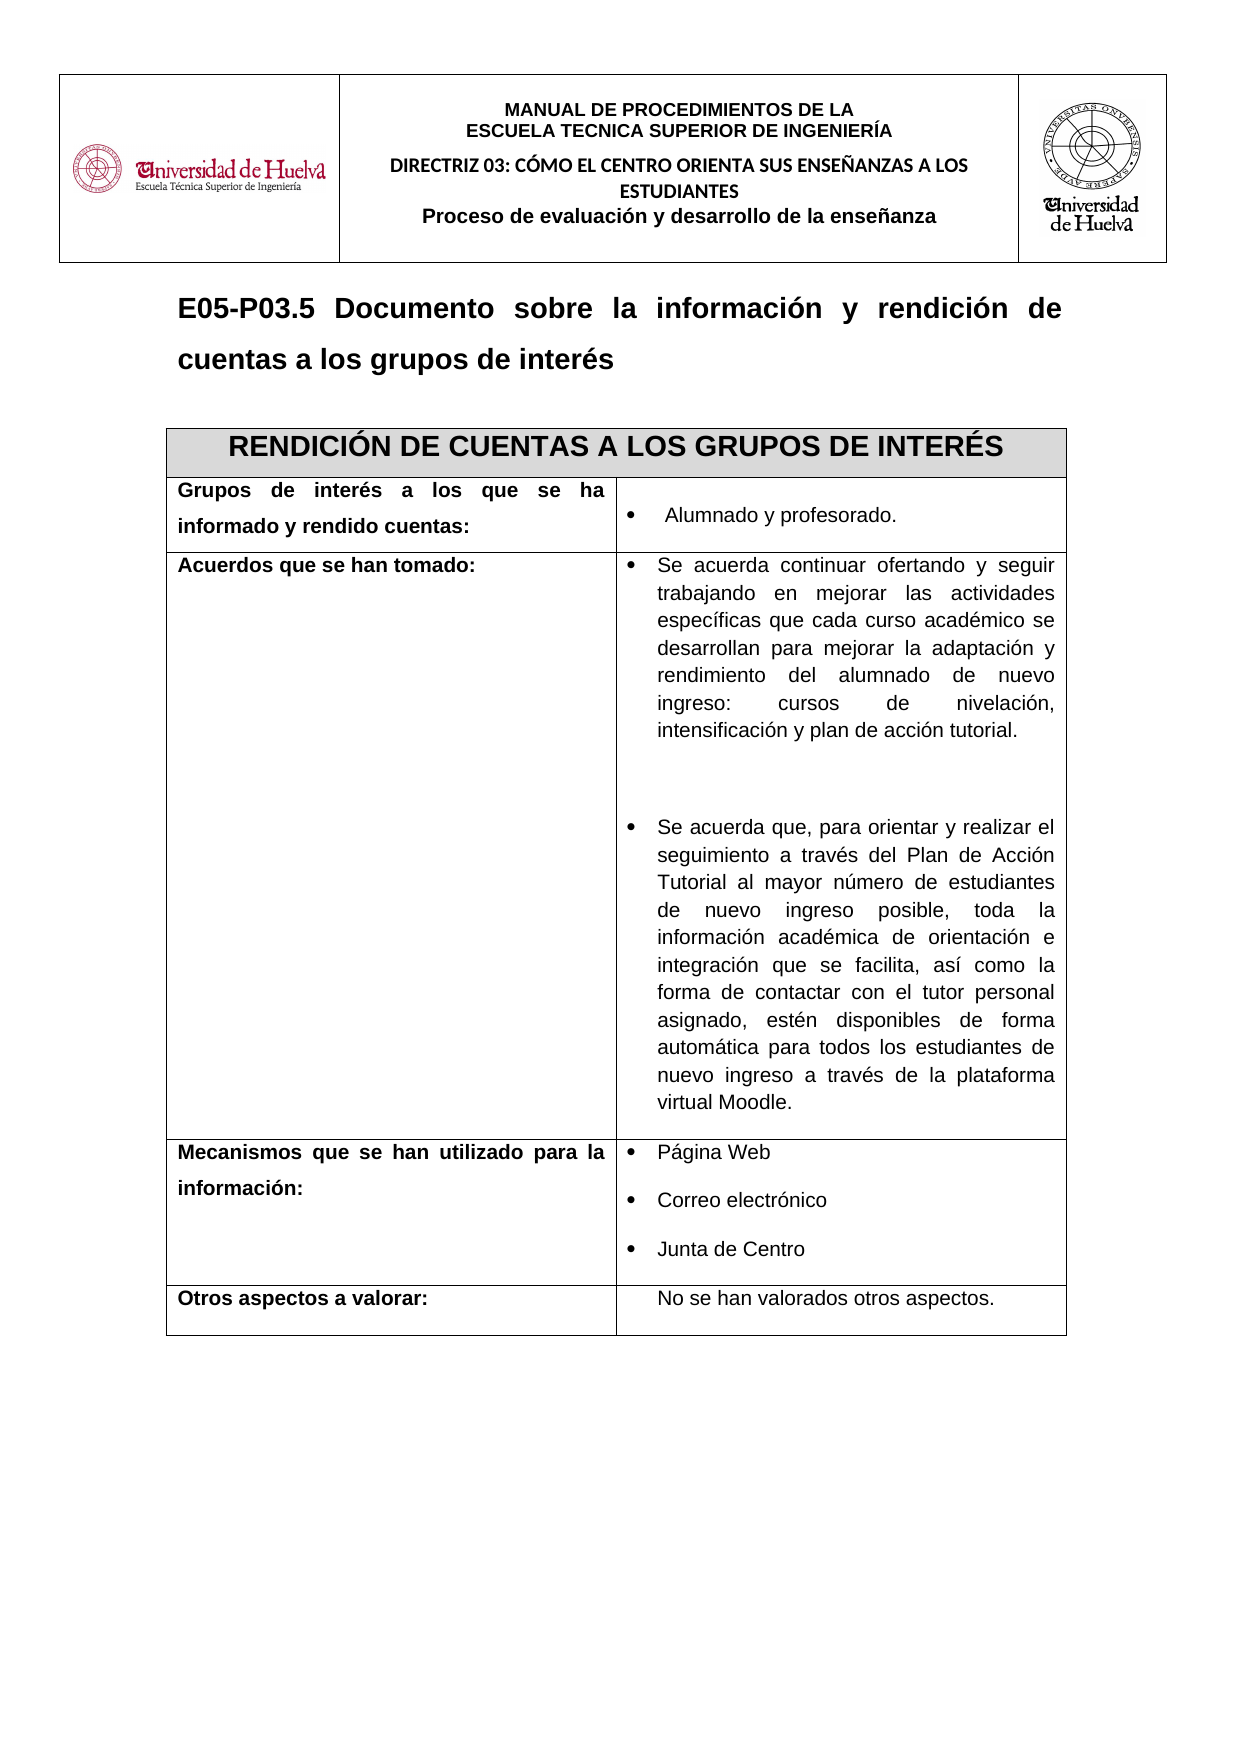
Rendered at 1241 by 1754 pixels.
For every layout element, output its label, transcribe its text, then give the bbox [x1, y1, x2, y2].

table_cell No se han valorados otros aspectos. [617, 1286, 1066, 1335]
table_cell Página Web Correo electrónico Junta de Centro [617, 1140, 1066, 1285]
text E05-P03.5 Documento sobre la información y rendición de cuentas a los grupos de interés [177, 291, 1063, 375]
table_cell Acuerdos que se han tomado: [167, 553, 616, 1138]
table_cell Otros aspectos a valorar: [167, 1286, 616, 1335]
table_header RENDICIÓN DE CUENTAS A LOS GRUPOS DE INTERÉS [167, 429, 1066, 477]
table_cell Mecanismos que se han utilizado para la información: [167, 1140, 616, 1285]
picture [72, 144, 326, 193]
picture [1038, 99, 1147, 237]
table_cell Grupos de interés a los que se ha informado y rendido cuentas: [167, 478, 616, 552]
table_cell Alumnado y profesorado. [617, 478, 1066, 552]
table_cell Se acuerda continuar ofertando y seguir trabajando en mejorar las actividades específicas que cada curso académico se desarrollan para mejorar la adaptación y rendimiento del alumnado de nuevo ingreso: cursos de nivelación, intensificación y plan de acción tutorial. Se acuerda que, para orientar y realizar el seguimiento a través del Plan de Acción Tutorial al mayor número de estudiantes de nuevo ingreso posible, toda la información académica de orientación e integración que se facilita, así como la forma de contactar con el tutor personal asignado, estén disponibles de forma automática para todos los estudiantes de nuevo ingreso a través de la plataforma virtual Moodle. [617, 553, 1066, 1138]
